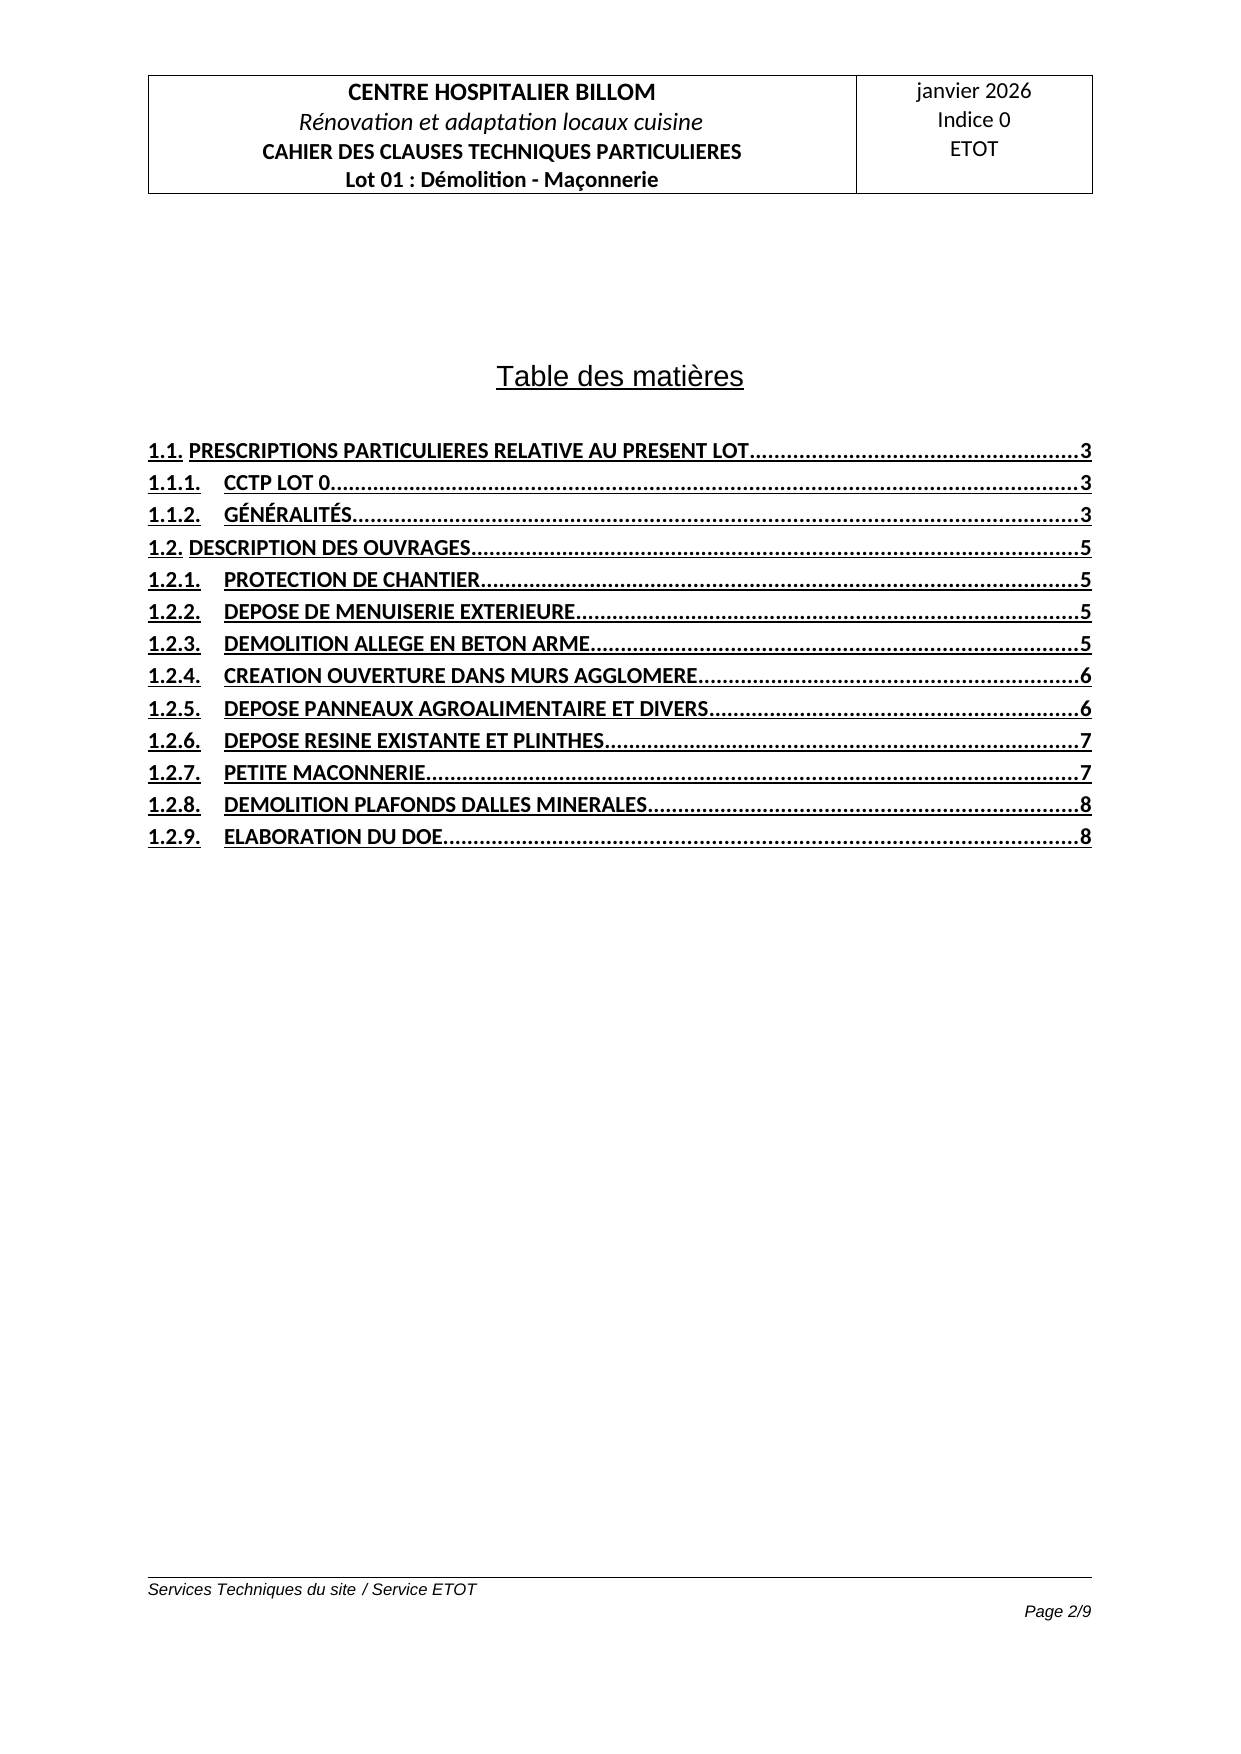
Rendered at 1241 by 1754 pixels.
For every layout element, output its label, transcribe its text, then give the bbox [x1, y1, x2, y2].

text 1.2.9. ELABORATION DU DOE 8 [148, 822, 1092, 851]
text 1.1.1. CCTP LOT 0 3 [148, 468, 1092, 496]
text 1.2.1. PROTECTION DE CHANTIER 5 [148, 565, 1092, 593]
text 1.2.4. CREATION OUVERTURE DANS MURS AGGLOMERE 6 [148, 662, 1092, 689]
text 1.1.2. Généralités 3 [148, 501, 1092, 529]
text 1.2.3. DEMOLITION ALLEGE EN BETON ARME 5 [148, 629, 1092, 657]
text 1.2.2. DEPOSE DE MENUISERIE EXTERIEURE 5 [148, 597, 1092, 625]
text 1.1. PRESCRIPTIONS PARTICULIERES RELATIVE AU PRESENT LOT 3 [148, 436, 1092, 464]
text Table des matières [148, 359, 1092, 393]
text 1.2.7. PETITE MACONNERIE 7 [148, 758, 1092, 786]
text 1.2. DESCRIPTION DES OUVRAGES 5 [148, 533, 1092, 561]
text 1.2.6. DEPOSE RESINE EXISTANTE ET PLINTHES 7 [148, 726, 1092, 754]
text 1.2.8. DEMOLITION PLAFONDS DALLES MINERALES 8 [148, 790, 1092, 818]
text 1.2.5. DEPOSE PANNEAUX AGROALIMENTAIRE ET DIVERS 6 [148, 694, 1092, 722]
